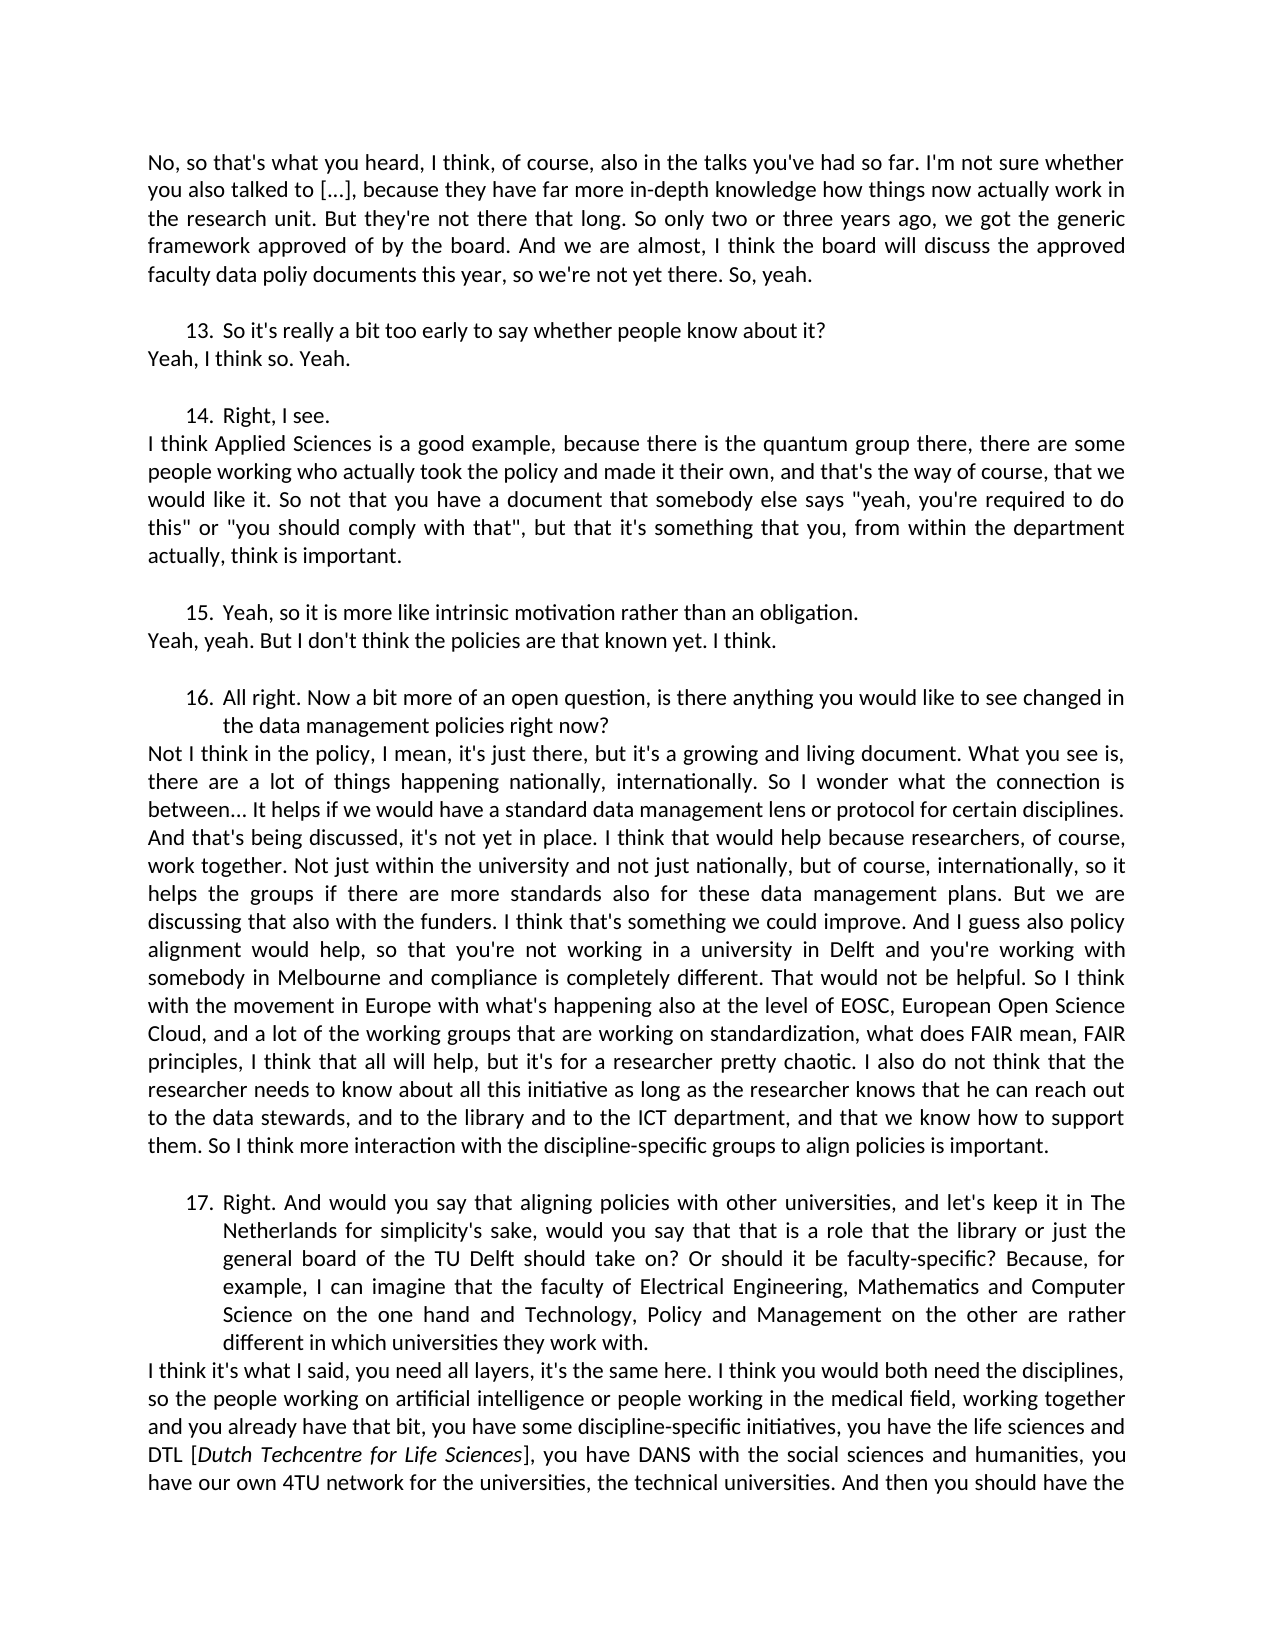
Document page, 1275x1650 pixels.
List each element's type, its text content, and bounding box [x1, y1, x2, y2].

text Yeah, I think so. Yeah. [148, 344, 1127, 372]
text 15. Yeah, so it is more like intrinsic motivation rather than an obligation. [185, 598, 1127, 626]
text 17. Right. And would you say that aligning policies with other universities, and let's keep it in The Netherlands for simplicity's sake, would you say that that is a role that the library or just the general board of the TU Delft should take on? Or should it be faculty-specific? Because, for example, I can imagine that the faculty of Electrical Engineering, Mathematics and Computer Science on the one hand and Technology, Policy and Management on the other are rather different in which universities they work with. [185, 1188, 1127, 1356]
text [148, 1356, 1127, 1496]
text Not I think in the policy, I mean, it's just there, but it's a growing and living document. What you see is, there are a lot of things happening nationally, internationally. So I wonder what the connection is between... It helps if we would have a standard data management lens or protocol for certain disciplines. And that's being discussed, it's not yet in place. I think that would help because researchers, of course, work together. Not just within the university and not just nationally, but of course, internationally, so it helps the groups if there are more standards also for these data management plans. But we are discussing that also with the funders. I think that's something we could improve. And I guess also policy alignment would help, so that you're not working in a university in Delft and you're working with somebody in Melbourne and compliance is completely different. That would not be helpful. So I think with the movement in Europe with what's happening also at the level of EOSC, European Open Science Cloud, and a lot of the working groups that are working on standardization, what does FAIR mean, FAIR principles, I think that all will help, but it's for a researcher pretty chaotic. I also do not think that the researcher needs to know about all this initiative as long as the researcher knows that he can reach out to the data stewards, and to the library and to the ICT department, and that we know how to support them. So I think more interaction with the discipline-specific groups to align policies is important. [148, 739, 1127, 1159]
text 16. All right. Now a bit more of an open question, is there anything you would like to see changed in the data management policies right now? [185, 683, 1127, 739]
text Yeah, yeah. But I don't think the policies are that known yet. I think. [148, 626, 1127, 654]
text 13. So it's really a bit too early to say whether people know about it? [185, 316, 1127, 344]
text No, so that's what you heard, I think, of course, also in the talks you've had so far. I'm not sure whether you also talked to [...], because they have far more in-depth knowledge how things now actually work in the research unit. But they're not there that long. So only two or three years ago, we got the generic framework approved of by the board. And we are almost, I think the board will discuss the approved faculty data poliy documents this year, so we're not yet there. So, yeah. [148, 148, 1127, 288]
text I think Applied Sciences is a good example, because there is the quantum group there, there are some people working who actually took the policy and made it their own, and that's the way of course, that we would like it. So not that you have a document that somebody else says "yeah, you're required to do this" or "you should comply with that", but that it's something that you, from within the department actually, think is important. [148, 429, 1127, 569]
text 14. Right, I see. [185, 401, 1127, 429]
